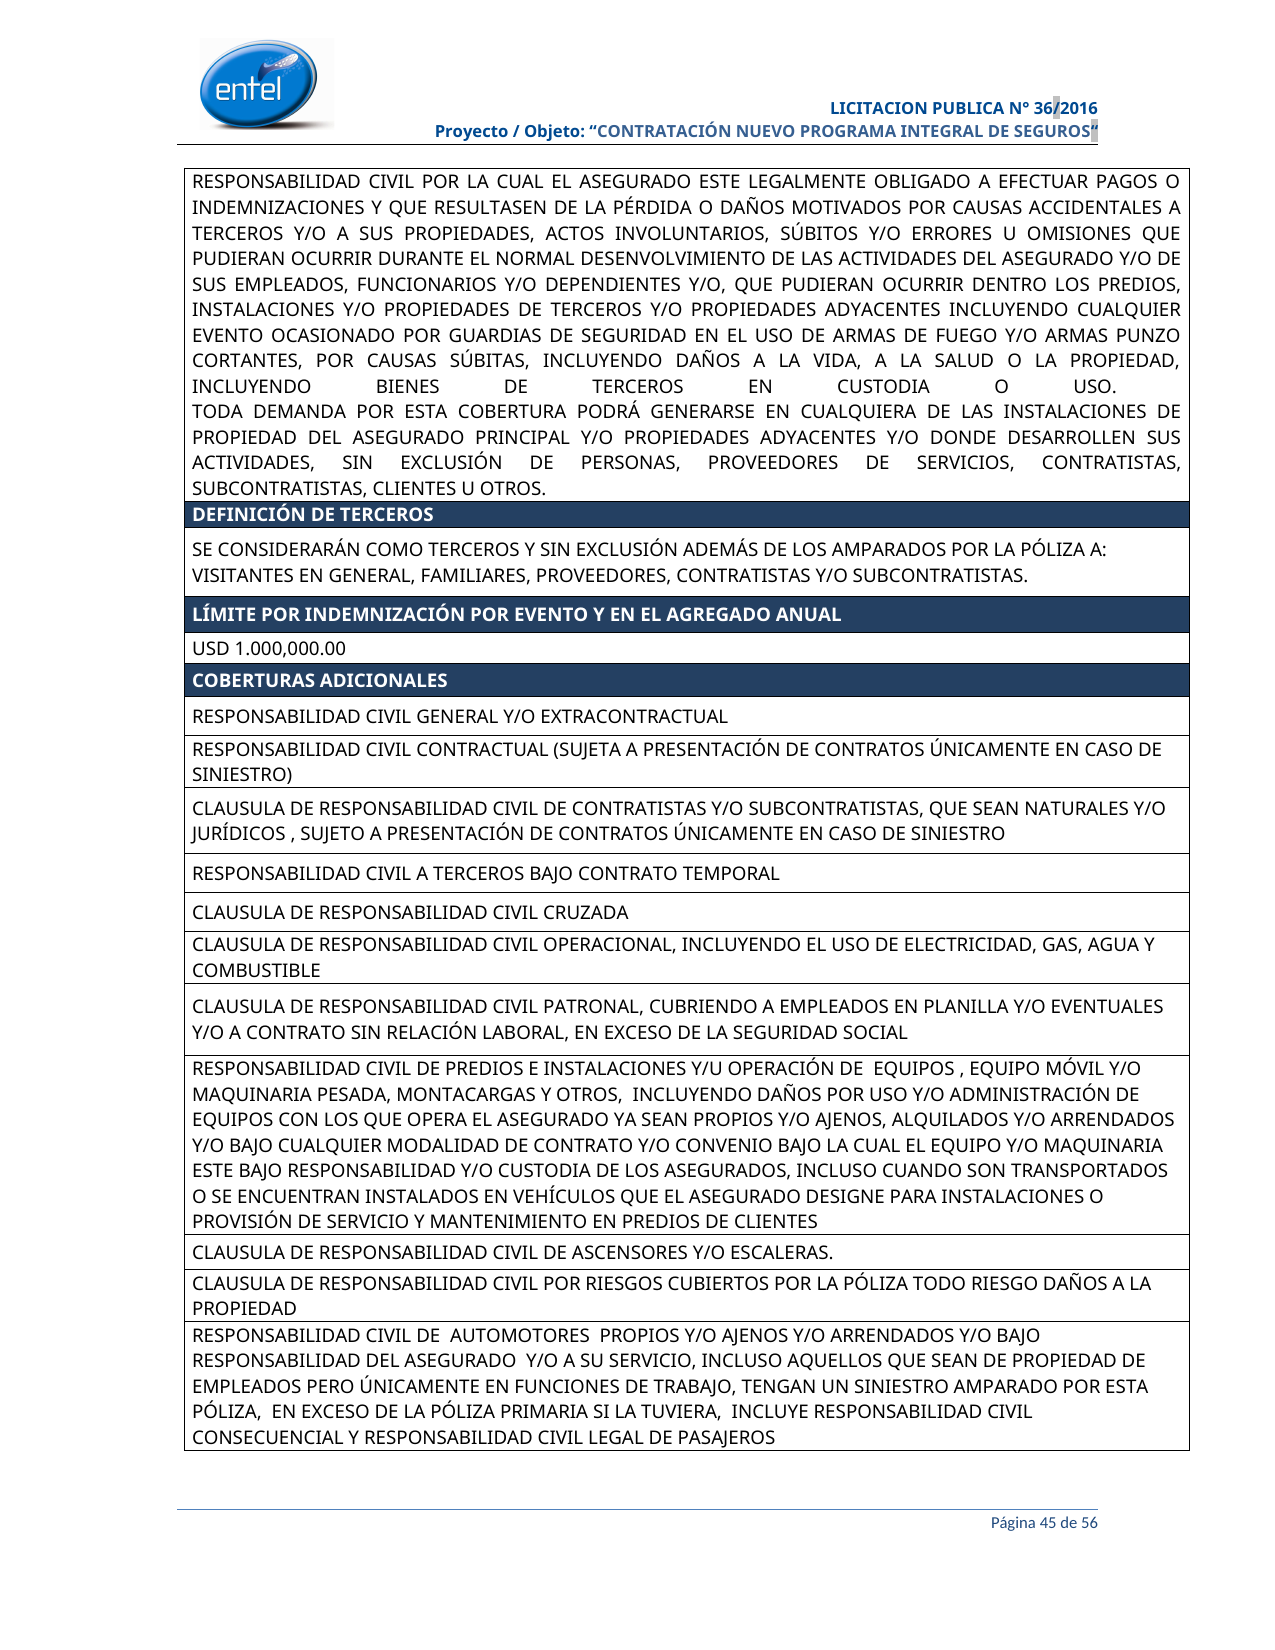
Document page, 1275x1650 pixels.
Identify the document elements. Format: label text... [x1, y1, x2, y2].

table_cell RESPONSABILIDAD CIVIL CONTRACTUAL (SUJETA A PRESENTACIÓN DE CONTRATOS ÚNICAMENTE EN CASO DE SINIESTRO) [185, 736, 1189, 787]
table_cell CLAUSULA DE RESPONSABILIDAD CIVIL PATRONAL, CUBRIENDO A EMPLEADOS EN PLANILLA Y/O EVENTUALES Y/O A CONTRATO SIN RELACIÓN LABORAL, EN EXCESO DE LA SEGURIDAD SOCIAL [185, 984, 1189, 1055]
table_cell RESPONSABILIDAD CIVIL DE AUTOMOTORES PROPIOS Y/O AJENOS Y/O ARRENDADOS Y/O BAJO RESPONSABILIDAD DEL ASEGURADO Y/O A SU SERVICIO, INCLUSO AQUELLOS QUE SEAN DE PROPIEDAD DE EMPLEADOS PERO ÚNICAMENTE EN FUNCIONES DE TRABAJO, TENGAN UN SINIESTRO AMPARADO POR ESTA PÓLIZA, EN EXCESO DE LA PÓLIZA PRIMARIA SI LA TUVIERA, INCLUYE RESPONSABILIDAD CIVIL CONSECUENCIAL Y RESPONSABILIDAD CIVIL LEGAL DE PASAJEROS [185, 1322, 1189, 1449]
table_cell USD 1.000,000.00 [185, 633, 1189, 663]
table_cell CLAUSULA DE RESPONSABILIDAD CIVIL DE CONTRATISTAS Y/O SUBCONTRATISTAS, QUE SEAN NATURALES Y/O JURÍDICOS , SUJETO A PRESENTACIÓN DE CONTRATOS ÚNICAMENTE EN CASO DE SINIESTRO [185, 788, 1189, 853]
table_cell SE CONSIDERARÁN COMO TERCEROS Y SIN EXCLUSIÓN ADEMÁS DE LOS AMPARADOS POR LA PÓLIZA A: VISITANTES EN GENERAL, FAMILIARES, PROVEEDORES, CONTRATISTAS Y/O SUBCONTRATISTAS. [185, 528, 1189, 596]
table_cell CLAUSULA DE RESPONSABILIDAD CIVIL DE ASCENSORES Y/O ESCALERAS. [185, 1235, 1189, 1269]
table_cell COBERTURAS ADICIONALES [185, 664, 1189, 696]
table_cell RESPONSABILIDAD CIVIL DE PREDIOS E INSTALACIONES Y/U OPERACIÓN DE EQUIPOS , EQUIPO MÓVIL Y/O MAQUINARIA PESADA, MONTACARGAS Y OTROS, INCLUYENDO DAÑOS POR USO Y/O ADMINISTRACIÓN DE EQUIPOS CON LOS QUE OPERA EL ASEGURADO YA SEAN PROPIOS Y/O AJENOS, ALQUILADOS Y/O ARRENDADOS Y/O BAJO CUALQUIER MODALIDAD DE CONTRATO Y/O CONVENIO BAJO LA CUAL EL EQUIPO Y/O MAQUINARIA ESTE BAJO RESPONSABILIDAD Y/O CUSTODIA DE LOS ASEGURADOS, INCLUSO CUANDO SON TRANSPORTADOS O SE ENCUENTRAN INSTALADOS EN VEHÍCULOS QUE EL ASEGURADO DESIGNE PARA INSTALACIONES O PROVISIÓN DE SERVICIO Y MANTENIMIENTO EN PREDIOS DE CLIENTES [185, 1056, 1189, 1234]
table_cell RESPONSABILIDAD CIVIL GENERAL Y/O EXTRACONTRACTUAL [185, 697, 1189, 735]
table_cell CLAUSULA DE RESPONSABILIDAD CIVIL POR RIESGOS CUBIERTOS POR LA PÓLIZA TODO RIESGO DAÑOS A LA PROPIEDAD [185, 1270, 1189, 1321]
table_cell CLAUSULA DE RESPONSABILIDAD CIVIL CRUZADA [185, 893, 1189, 931]
picture [199, 38, 335, 130]
table_cell DEFINICIÓN DE TERCEROS [185, 502, 1189, 527]
table_cell LÍMITE POR INDEMNIZACIÓN POR EVENTO Y EN EL AGREGADO ANUAL [185, 597, 1189, 632]
table_cell CLAUSULA DE RESPONSABILIDAD CIVIL OPERACIONAL, INCLUYENDO EL USO DE ELECTRICIDAD, GAS, AGUA Y COMBUSTIBLE [185, 932, 1189, 983]
table_cell RESPONSABILIDAD CIVIL A TERCEROS BAJO CONTRATO TEMPORAL [185, 854, 1189, 892]
table_cell RESPONSABILIDAD CIVIL POR LA CUAL EL ASEGURADO ESTE LEGALMENTE OBLIGADO A EFECTUAR PAGOS O INDEMNIZACIONES Y QUE RESULTASEN DE LA PÉRDIDA O DAÑOS MOTIVADOS POR CAUSAS ACCIDENTALES A TERCEROS Y/O A SUS PROPIEDADES, ACTOS INVOLUNTARIOS, SÚBITOS Y/O ERRORES U OMISIONES QUE PUDIERAN OCURRIR DURANTE EL NORMAL DESENVOLVIMIENTO DE LAS ACTIVIDADES DEL ASEGURADO Y/O DE SUS EMPLEADOS, FUNCIONARIOS Y/O DEPENDIENTES Y/O, QUE PUDIERAN OCURRIR DENTRO LOS PREDIOS, INSTALACIONES Y/O PROPIEDADES DE TERCEROS Y/O PROPIEDADES ADYACENTES INCLUYENDO CUALQUIER EVENTO OCASIONADO POR GUARDIAS DE SEGURIDAD EN EL USO DE ARMAS DE FUEGO Y/O ARMAS PUNZO CORTANTES, POR CAUSAS SÚBITAS, INCLUYENDO DAÑOS A LA VIDA, A LA SALUD O LA PROPIEDAD, INCLUYENDO BIENES DE TERCEROS EN CUSTODIA O USO. TODA DEMANDA POR ESTA COBERTURA PODRÁ GENERARSE EN CUALQUIERA DE LAS INSTALACIONES DE PROPIEDAD DEL ASEGURADO PRINCIPAL Y/O PROPIEDADES ADYACENTES Y/O DONDE DESARROLLEN SUS ACTIVIDADES, SIN EXCLUSIÓN DE PERSONAS, PROVEEDORES DE SERVICIOS, CONTRATISTAS, SUBCONTRATISTAS, CLIENTES U OTROS. [185, 169, 1189, 501]
